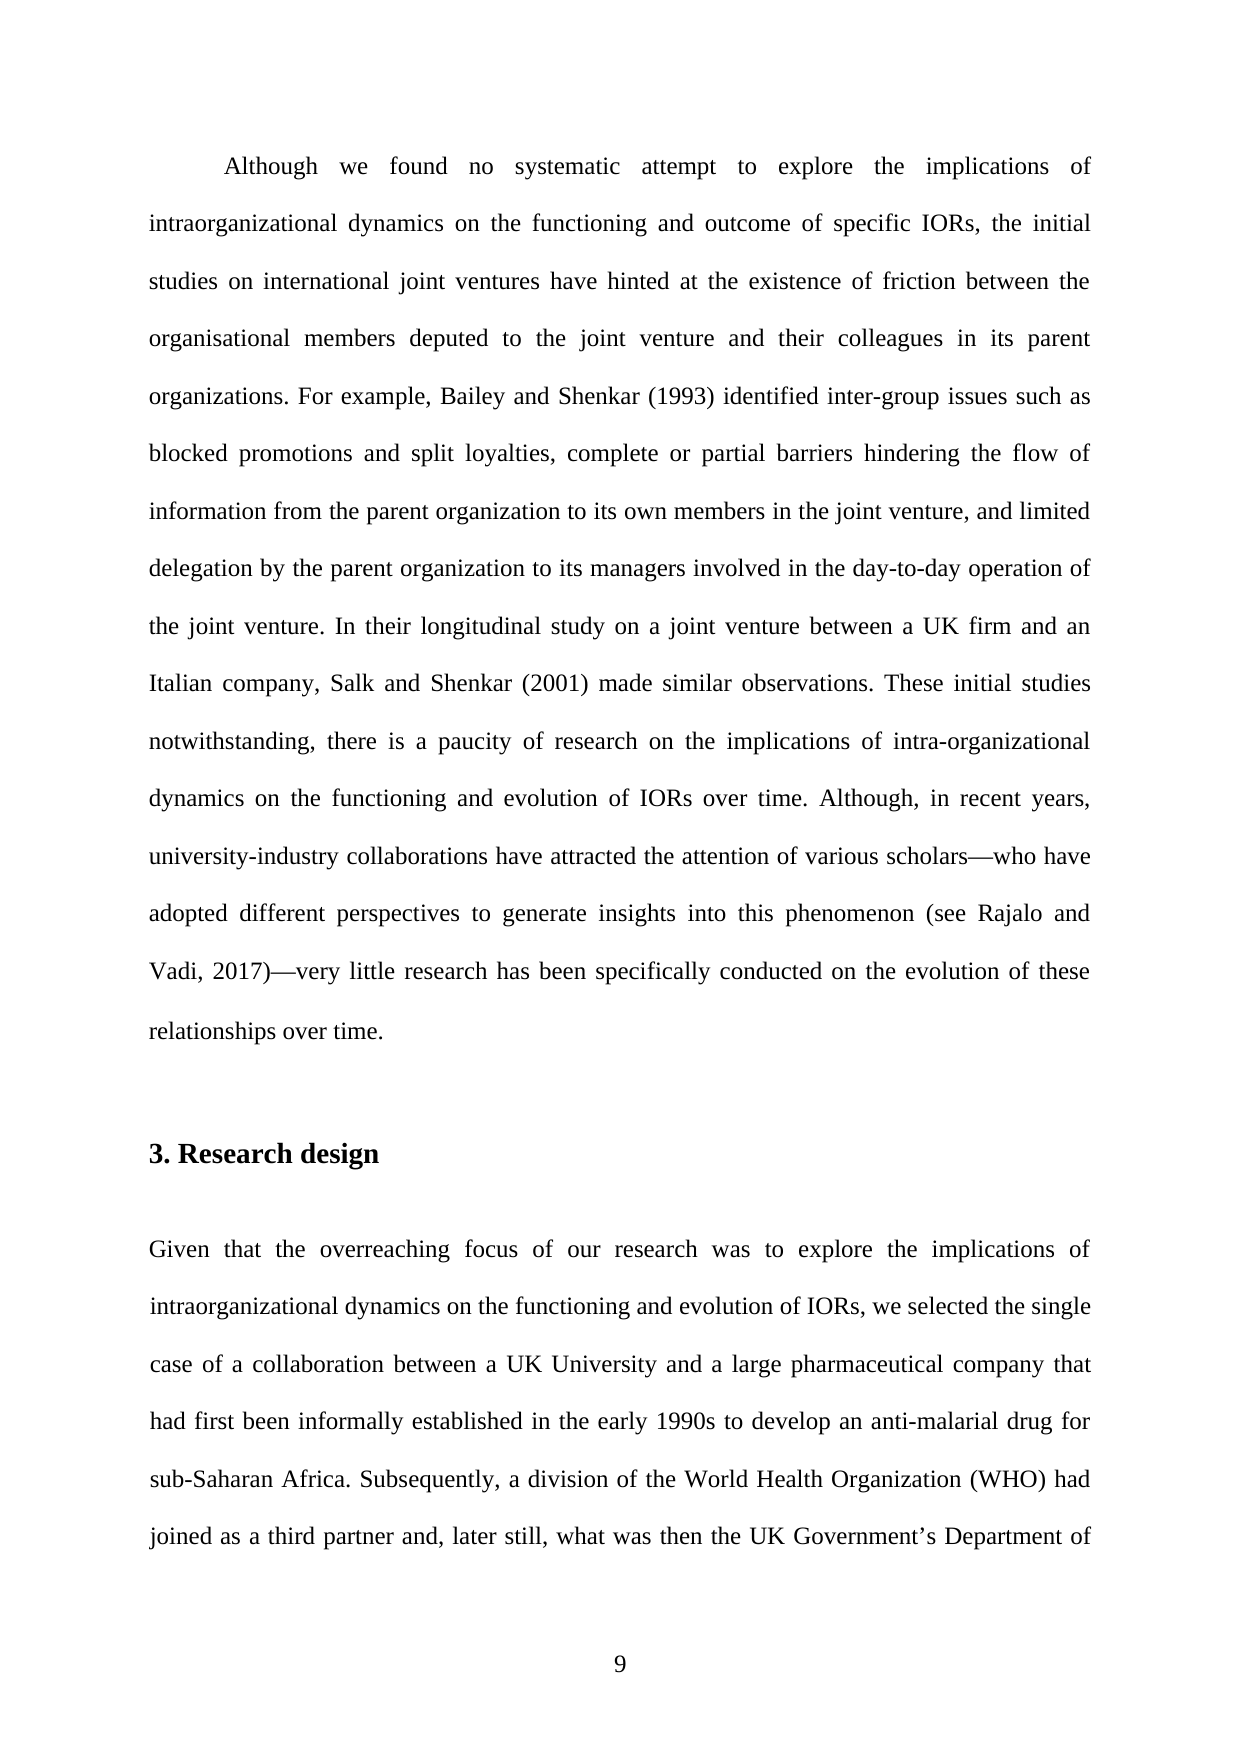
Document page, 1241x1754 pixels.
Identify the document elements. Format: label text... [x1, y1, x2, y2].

text Although we found no systematic attempt to explore the implications of intraorganizational dynamics on the functioning and outcome of specific IORs, the initial studies on international joint ventures have hinted at the existence of friction between the organisational members deputed to the joint venture and their colleagues in its parent organizations. For example, Bailey and Shenkar (1993) identified inter-group issues such as blocked promotions and split loyalties, complete or partial barriers hindering the flow of information from the parent organization to its own members in the joint venture, and limited delegation by the parent organization to its managers involved in the day-to-day operation of the joint venture. In their longitudinal study on a joint venture between a UK firm and an Italian company, Salk and Shenkar (2001) made similar observations. These initial studies notwithstanding, there is a paucity of research on the implications of intra-organizational dynamics on the functioning and evolution of IORs over time. Although, in recent years, university-industry collaborations have attracted the attention of various scholars—who have adopted different perspectives to generate insights into this phenomenon (see Rajalo and Vadi, 2017)—very little research has been specifically conducted on the evolution of these relationships over time. [148, 151, 1092, 1045]
subtitle 3. Research design [148, 1136, 1096, 1170]
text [148, 1234, 1092, 1550]
